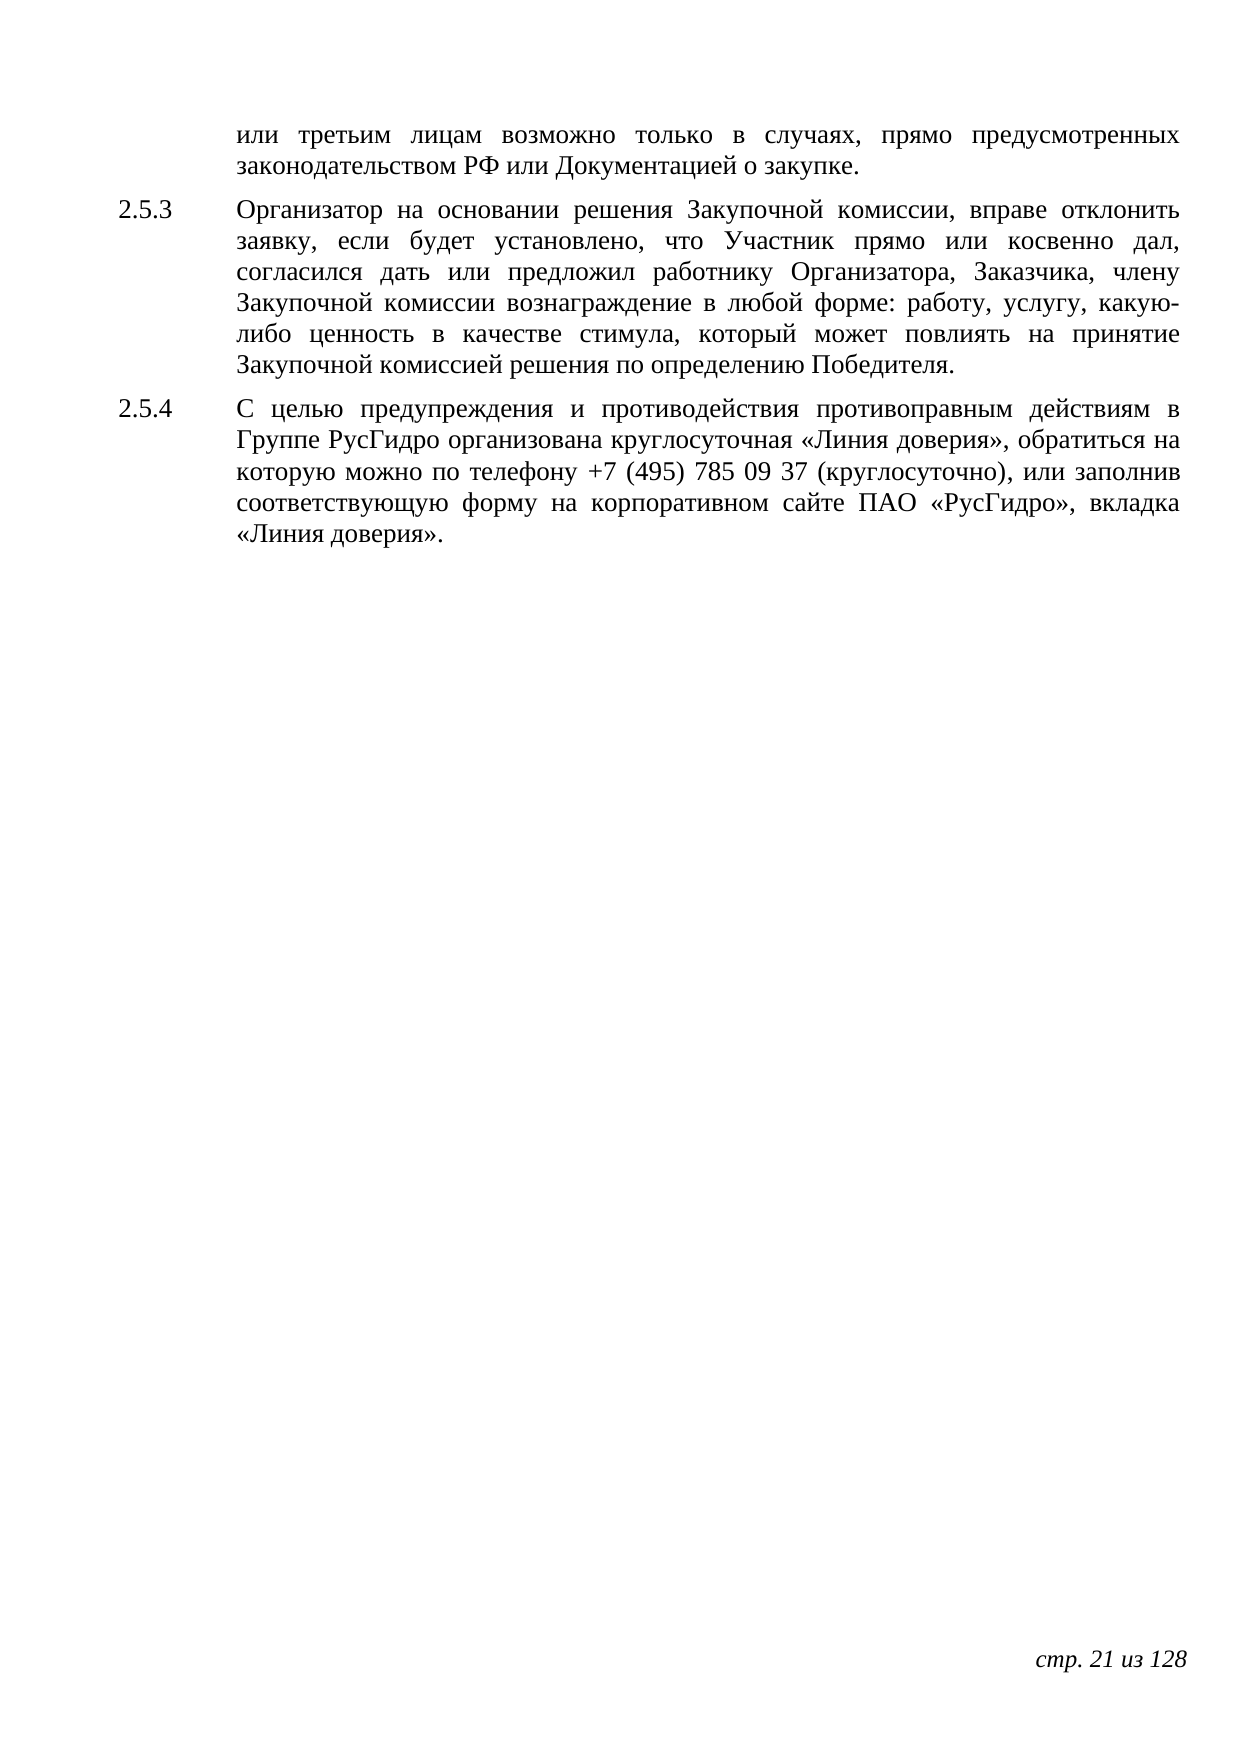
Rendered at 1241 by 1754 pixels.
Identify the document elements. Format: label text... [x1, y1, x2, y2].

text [118, 118, 1181, 180]
text С целью предупреждения и противодействия противоправным действиям в Группе РусГидро организована круглосуточная «Линия доверия», обратиться на которую можно по телефону +7 (495) 785 09 37 (круглосуточно), или заполнив соответствующую форму на корпоративном сайте ПАО «РусГидро», вкладка «Линия доверия». [118, 392, 1181, 548]
text Организатор на основании решения Закупочной комиссии, вправе отклонить заявку, если будет установлено, что Участник прямо или косвенно дал, согласился дать или предложил работнику Организатора, Заказчика, члену Закупочной комиссии вознаграждение в любой форме: работу, услугу, какую-либо ценность в качестве стимула, который может повлиять на принятие Закупочной комиссией решения по определению Победителя. [118, 193, 1181, 380]
